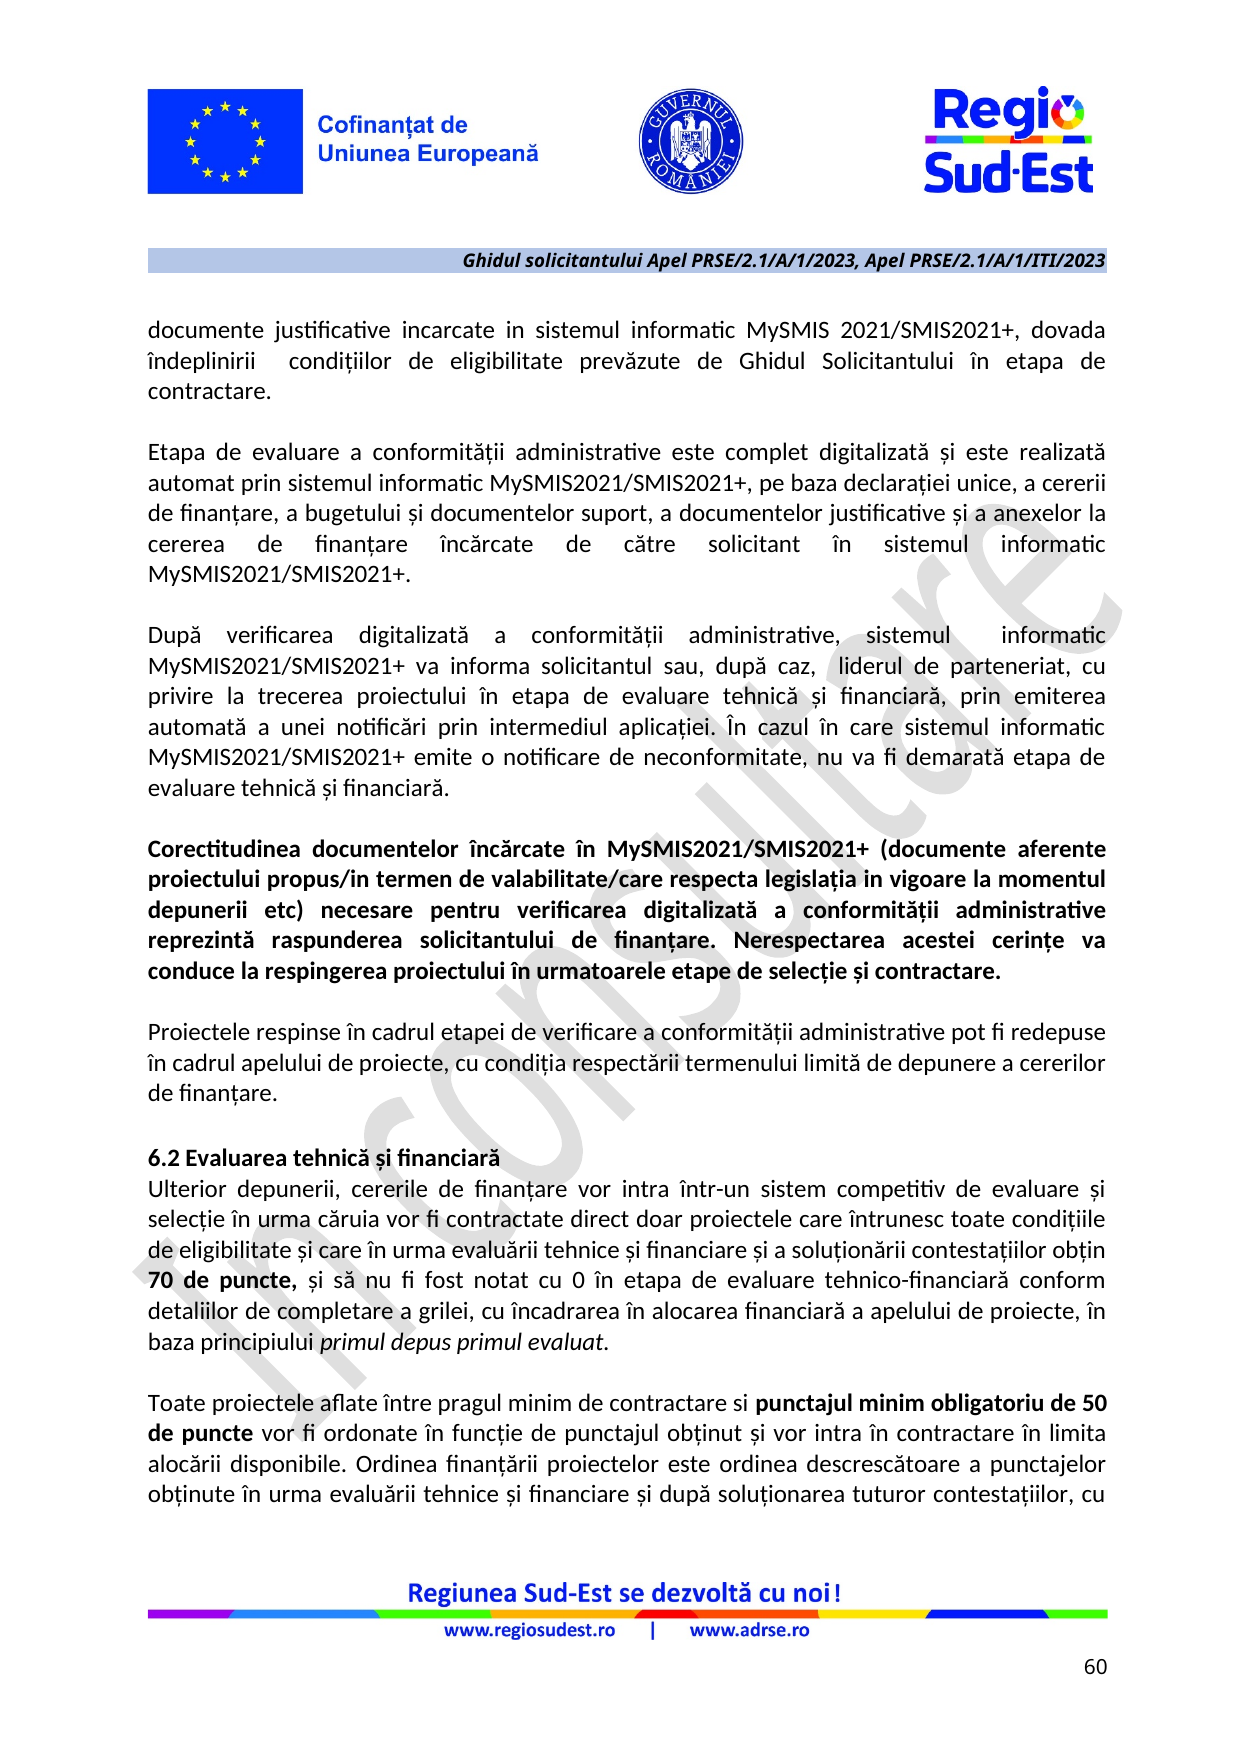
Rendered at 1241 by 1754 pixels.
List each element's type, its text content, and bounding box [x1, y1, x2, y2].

text Ulterior depunerii, cererile de finanțare vor intra într-un sistem competitiv de evaluare și selecție în urma căruia vor fi contractate direct doar proiectele care întrunesc toate condițiile de eligibilitate și care în urma evaluării tehnice și financiare și a soluționării contestațiilor obțin 70 de puncte, și să nu fi fost notat cu 0 în etapa de evaluare tehnico-financiară conform detaliilor de completare a grilei, cu încadrarea în alocarea financiară a apelului de proiecte, în baza principiului primul depus primul evaluat. [148, 1173, 1107, 1356]
picture [147, 1582, 1108, 1640]
text Proiectele respinse în cadrul etapei de verificare a conformității administrative pot fi redepuse în cadrul apelului de proiecte, cu condiția respectării termenului limită de depunere a cererilor de finanțare. [148, 1016, 1107, 1108]
text Corectitudinea documentelor încărcate în MySMIS2021/SMIS2021+ (documente aferente proiectului propus/in termen de valabilitate/care respecta legislația in vigoare la momentul depunerii etc) necesare pentru verificarea digitalizată a conformității administrative reprezintă raspunderea solicitantului de finanțare. Nerespectarea acestei cerințe va conduce la respingerea proiectului în urmatoarele etape de selecție și contractare. [148, 833, 1107, 986]
text Etapa de evaluare a conformității administrative este complet digitalizată și este realizată automat prin sistemul informatic MySMIS2021/SMIS2021+, pe baza declarației unice, a cererii de finanțare, a bugetului și documentelor suport, a documentelor justificative și a anexelor la cererea de finanțare încărcate de către solicitant în sistemul informatic MySMIS2021/SMIS2021+. [148, 436, 1107, 589]
text După verificarea digitalizată a conformității administrative, sistemul informatic MySMIS2021/SMIS2021+ va informa solicitantul sau, după caz, liderul de parteneriat, cu privire la trecerea proiectului în etapa de evaluare tehnică și financiară, prin emiterea automată a unei notificări prin intermediul aplicației. În cazul în care sistemul informatic MySMIS2021/SMIS2021+ emite o notificare de neconformitate, nu va fi demarată etapa de evaluare tehnică și financiară. [148, 619, 1107, 803]
picture [147, 86, 1093, 195]
subtitle Evaluarea tehnică și financiară [148, 1142, 1107, 1173]
